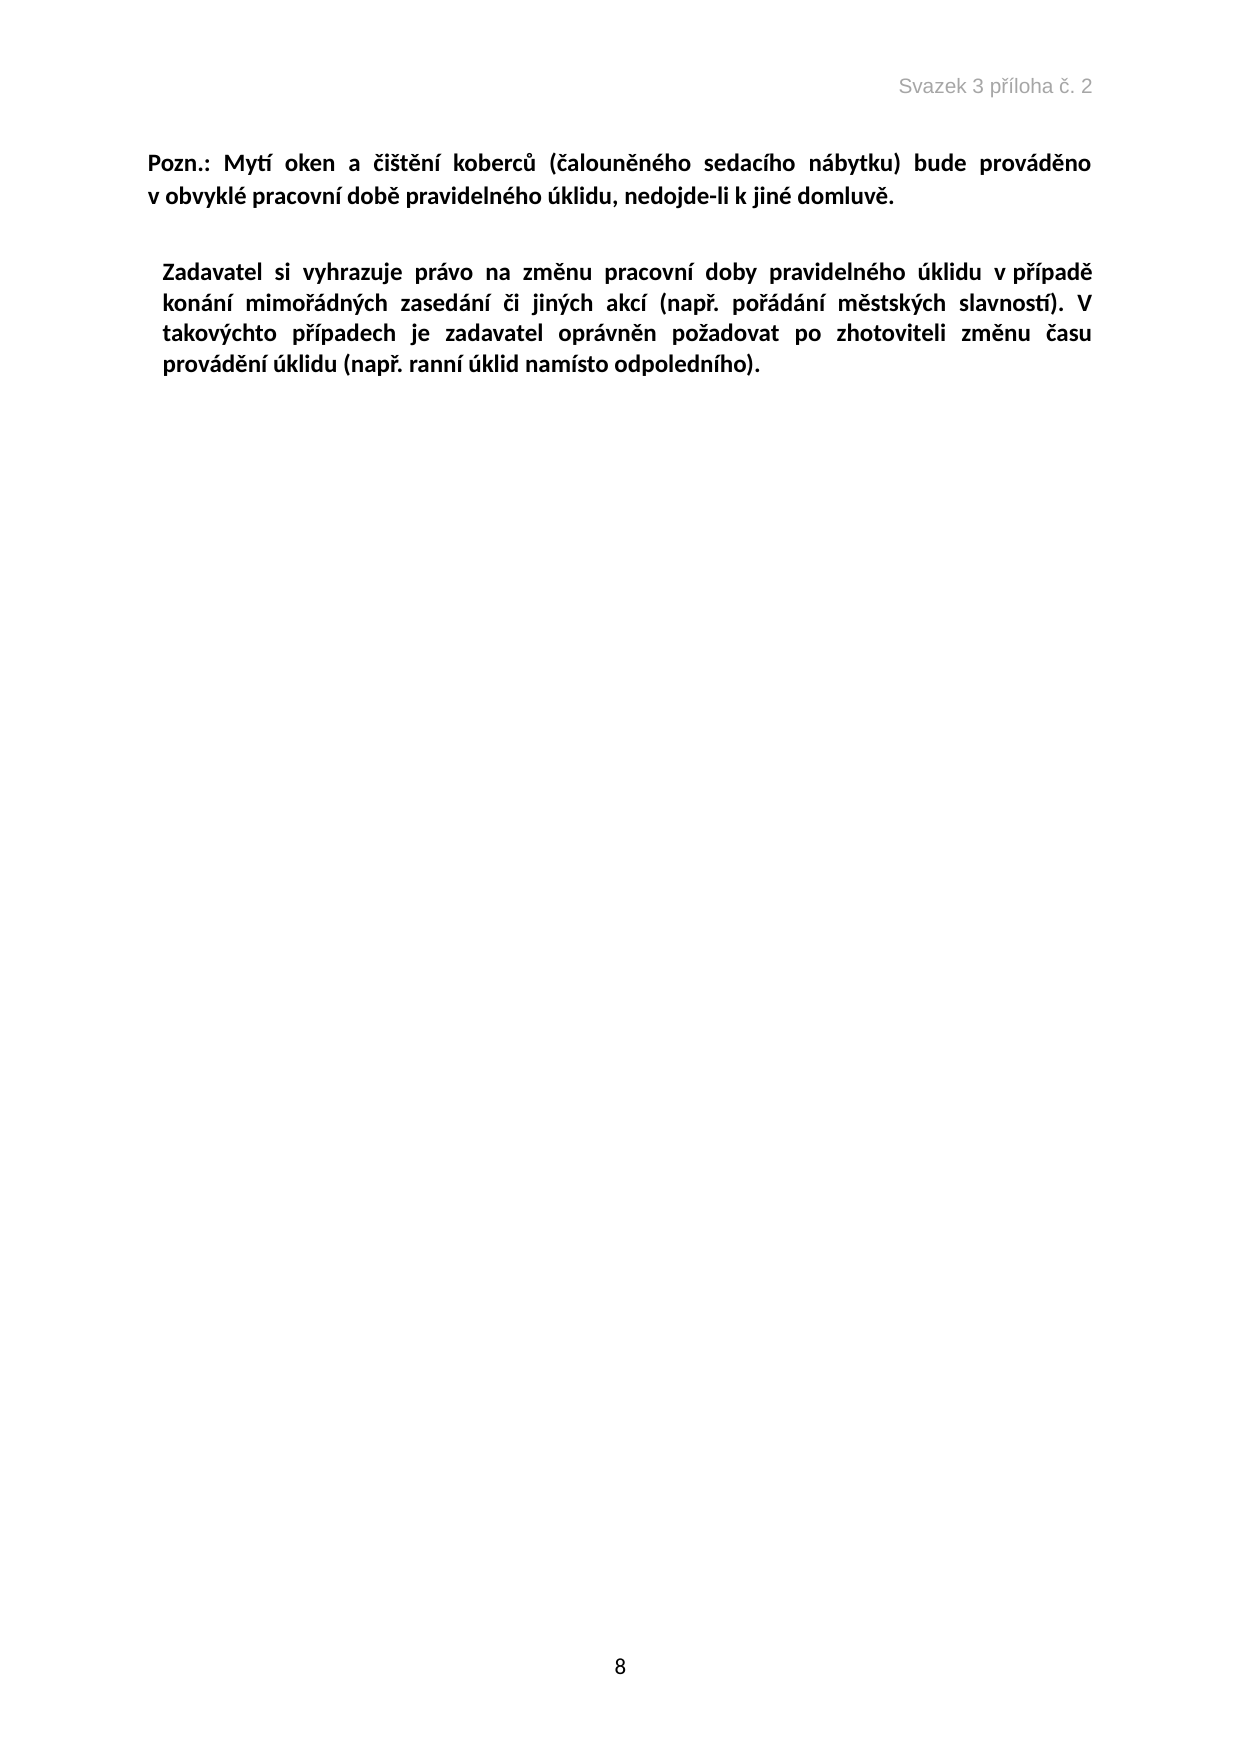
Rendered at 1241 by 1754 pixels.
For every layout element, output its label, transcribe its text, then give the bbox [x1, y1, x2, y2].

text Zadavatel si vyhrazuje právo na změnu pracovní doby pravidelného úklidu v případě konání mimořádných zasedání či jiných akcí (např. pořádání městských slavností). V takovýchto případech je zadavatel oprávněn požadovat po zhotoviteli změnu času provádění úklidu (např. ranní úklid namísto odpoledního). [162, 256, 1093, 378]
text Pozn.: Mytí oken a čištění koberců (čalouněného sedacího nábytku) bude prováděno v obvyklé pracovní době pravidelného úklidu, nedojde-li k jiné domluvě. [148, 148, 1093, 211]
